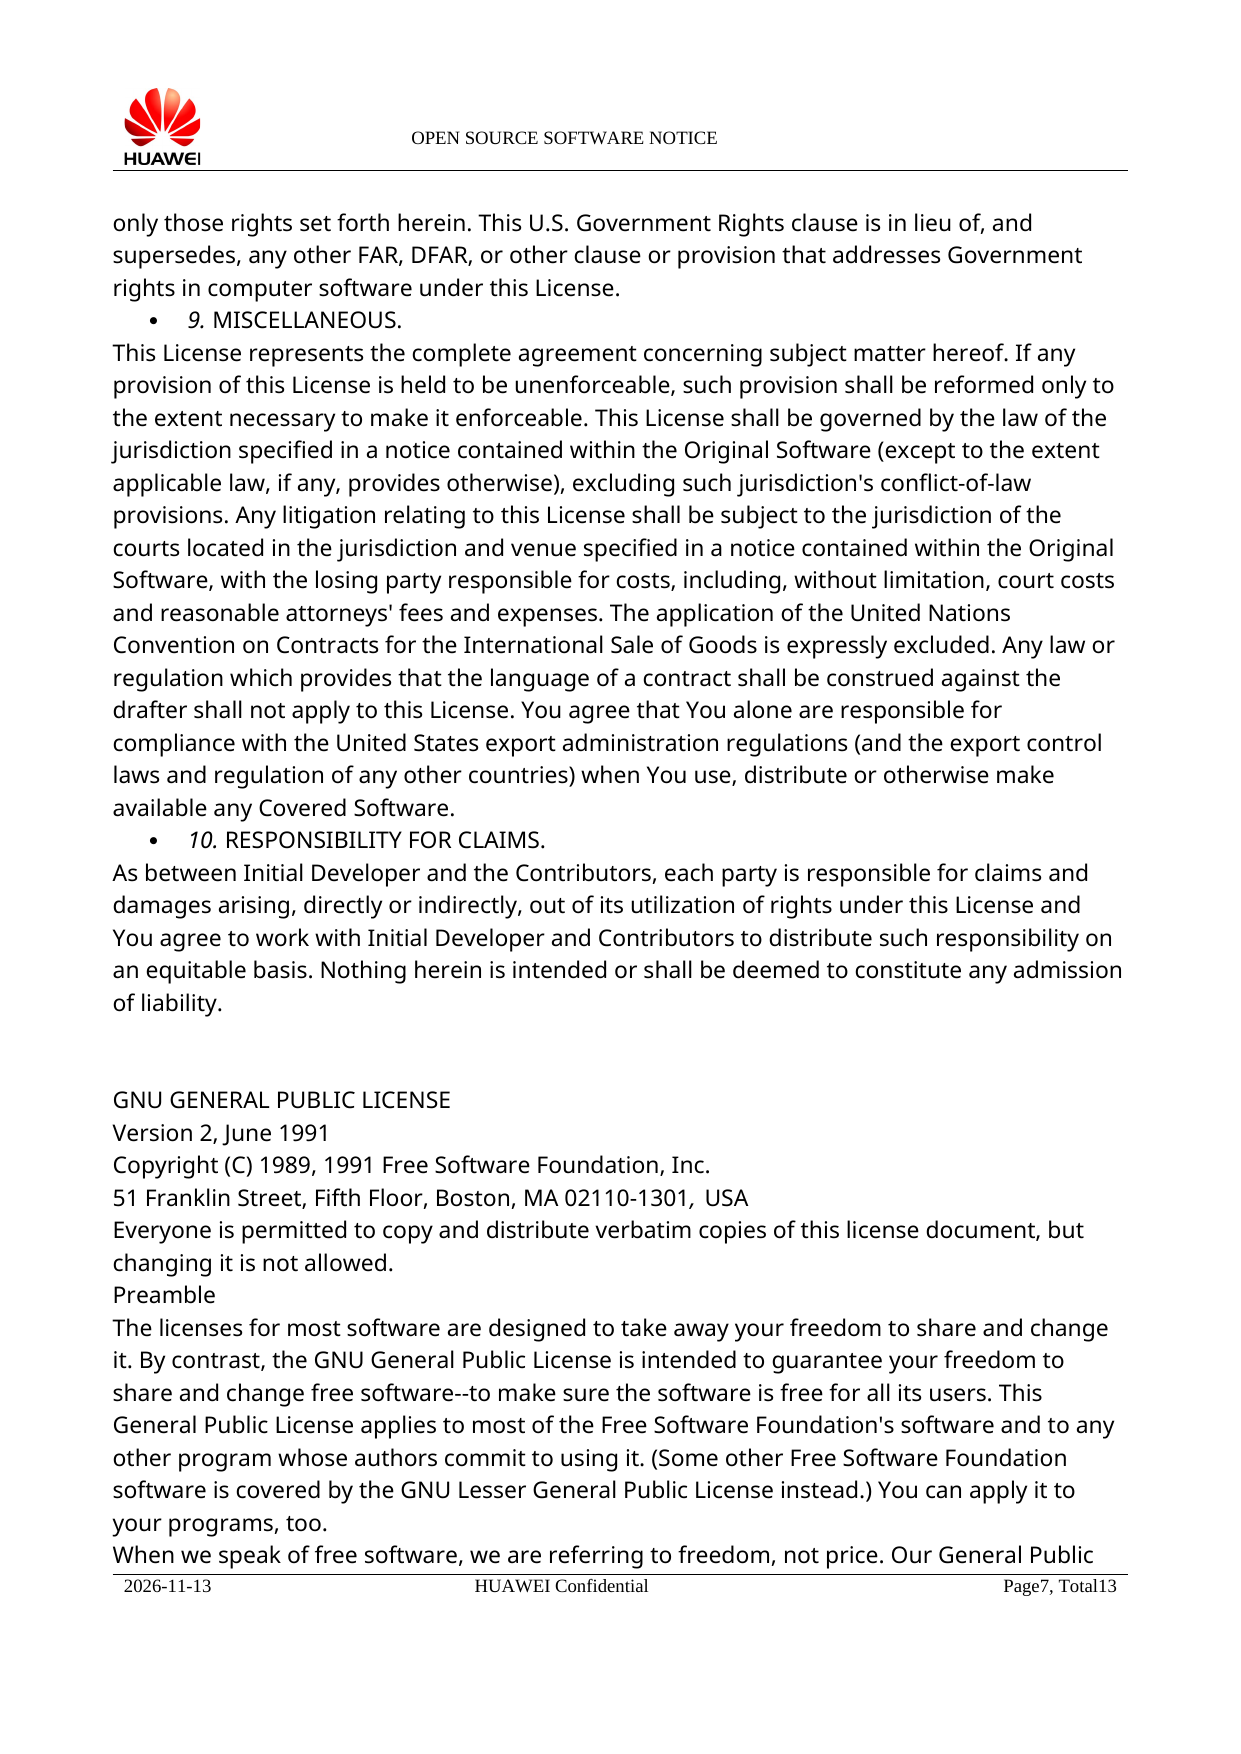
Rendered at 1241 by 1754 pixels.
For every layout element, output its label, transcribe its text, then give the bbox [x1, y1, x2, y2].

text Everyone is permitted to copy and distribute verbatim copies of this license document, but changing it is not allowed. [112, 1214, 1128, 1279]
picture [124, 88, 201, 165]
text This License represents the complete agreement concerning subject matter hereof. If any provision of this License is held to be unenforceable, such provision shall be reformed only to the extent necessary to make it enforceable. This License shall be governed by the law of the jurisdiction specified in a notice contained within the Original Software (except to the extent applicable law, if any, provides otherwise), excluding such jurisdiction's conflict-of-law provisions. Any litigation relating to this License shall be subject to the jurisdiction of the courts located in the jurisdiction and venue specified in a notice contained within the Original Software, with the losing party responsible for costs, including, without limitation, court costs and reasonable attorneys' fees and expenses. The application of the United Nations Convention on Contracts for the International Sale of Goods is expressly excluded. Any law or regulation which provides that the language of a contract shall be construed against the drafter shall not apply to this License. You agree that You alone are responsible for compliance with the United States export administration regulations (and the export control laws and regulation of any other countries) when You use, distribute or otherwise make available any Covered Software. [112, 336, 1128, 824]
text GNU GENERAL PUBLIC LICENSE Version 2, June 1991 [112, 1084, 1128, 1149]
list 9. MISCELLANEOUS. [150, 304, 1128, 336]
text As between Initial Developer and the Contributors, each party is responsible for claims and damages arising, directly or indirectly, out of its utilization of rights under this License and You agree to work with Initial Developer and Contributors to distribute such responsibility on an equitable basis. Nothing herein is intended or shall be deemed to constitute any admission of liability. [112, 856, 1128, 1019]
text The licenses for most software are designed to take away your freedom to share and change it. By contrast, the GNU General Public License is intended to guarantee your freedom to share and change free software--to make sure the software is free for all its users. This General Public License applies to most of the Free Software Foundation's software and to any other program whose authors commit to using it. (Some other Free Software Foundation software is covered by the GNU Lesser General Public License instead.) You can apply it to your programs, too. [112, 1311, 1128, 1539]
list 10. RESPONSIBILITY FOR CLAIMS. [150, 824, 1128, 856]
text Preamble [112, 1279, 1128, 1311]
text Copyright (C) 1989, 1991 Free Software Foundation, Inc. 51 Franklin Street, Fifth Floor, Boston, MA 02110-1301, USA [112, 1149, 1128, 1214]
